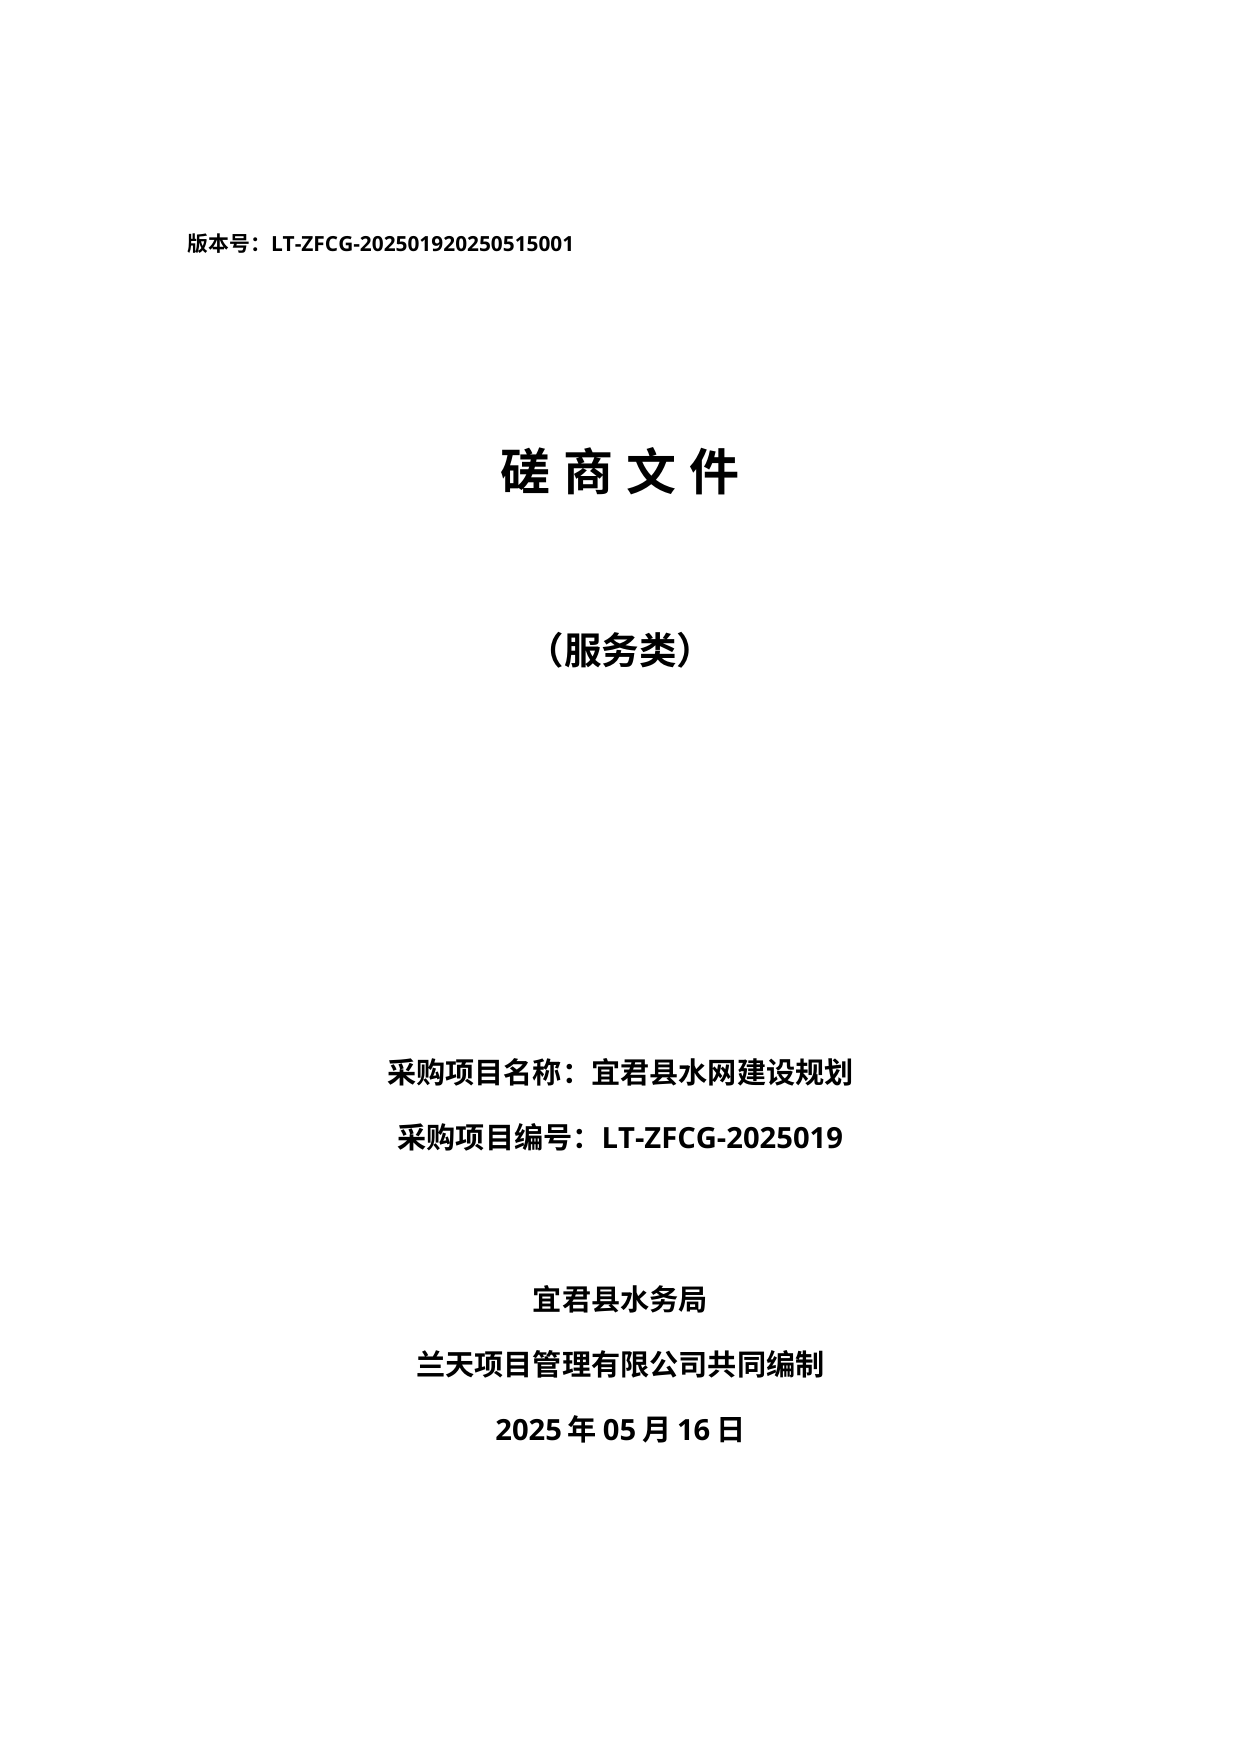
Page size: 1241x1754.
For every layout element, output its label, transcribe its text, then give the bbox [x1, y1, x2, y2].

text （服务类） [187, 617, 1053, 1039]
text 兰天项目管理有限公司共同编制 [187, 1332, 1053, 1397]
text 版本号：LT-ZFCG-202501920250515001 [187, 227, 1053, 422]
text 采购项目名称：宜君县水网建设规划 [187, 1039, 1053, 1104]
text 宜君县水务局 [187, 1267, 1053, 1332]
text 采购项目编号：LT-ZFCG-2025019 [187, 1104, 1053, 1267]
text 磋 商 文 件 [187, 422, 1053, 617]
text 2025年05月16日 [187, 1397, 1053, 1462]
